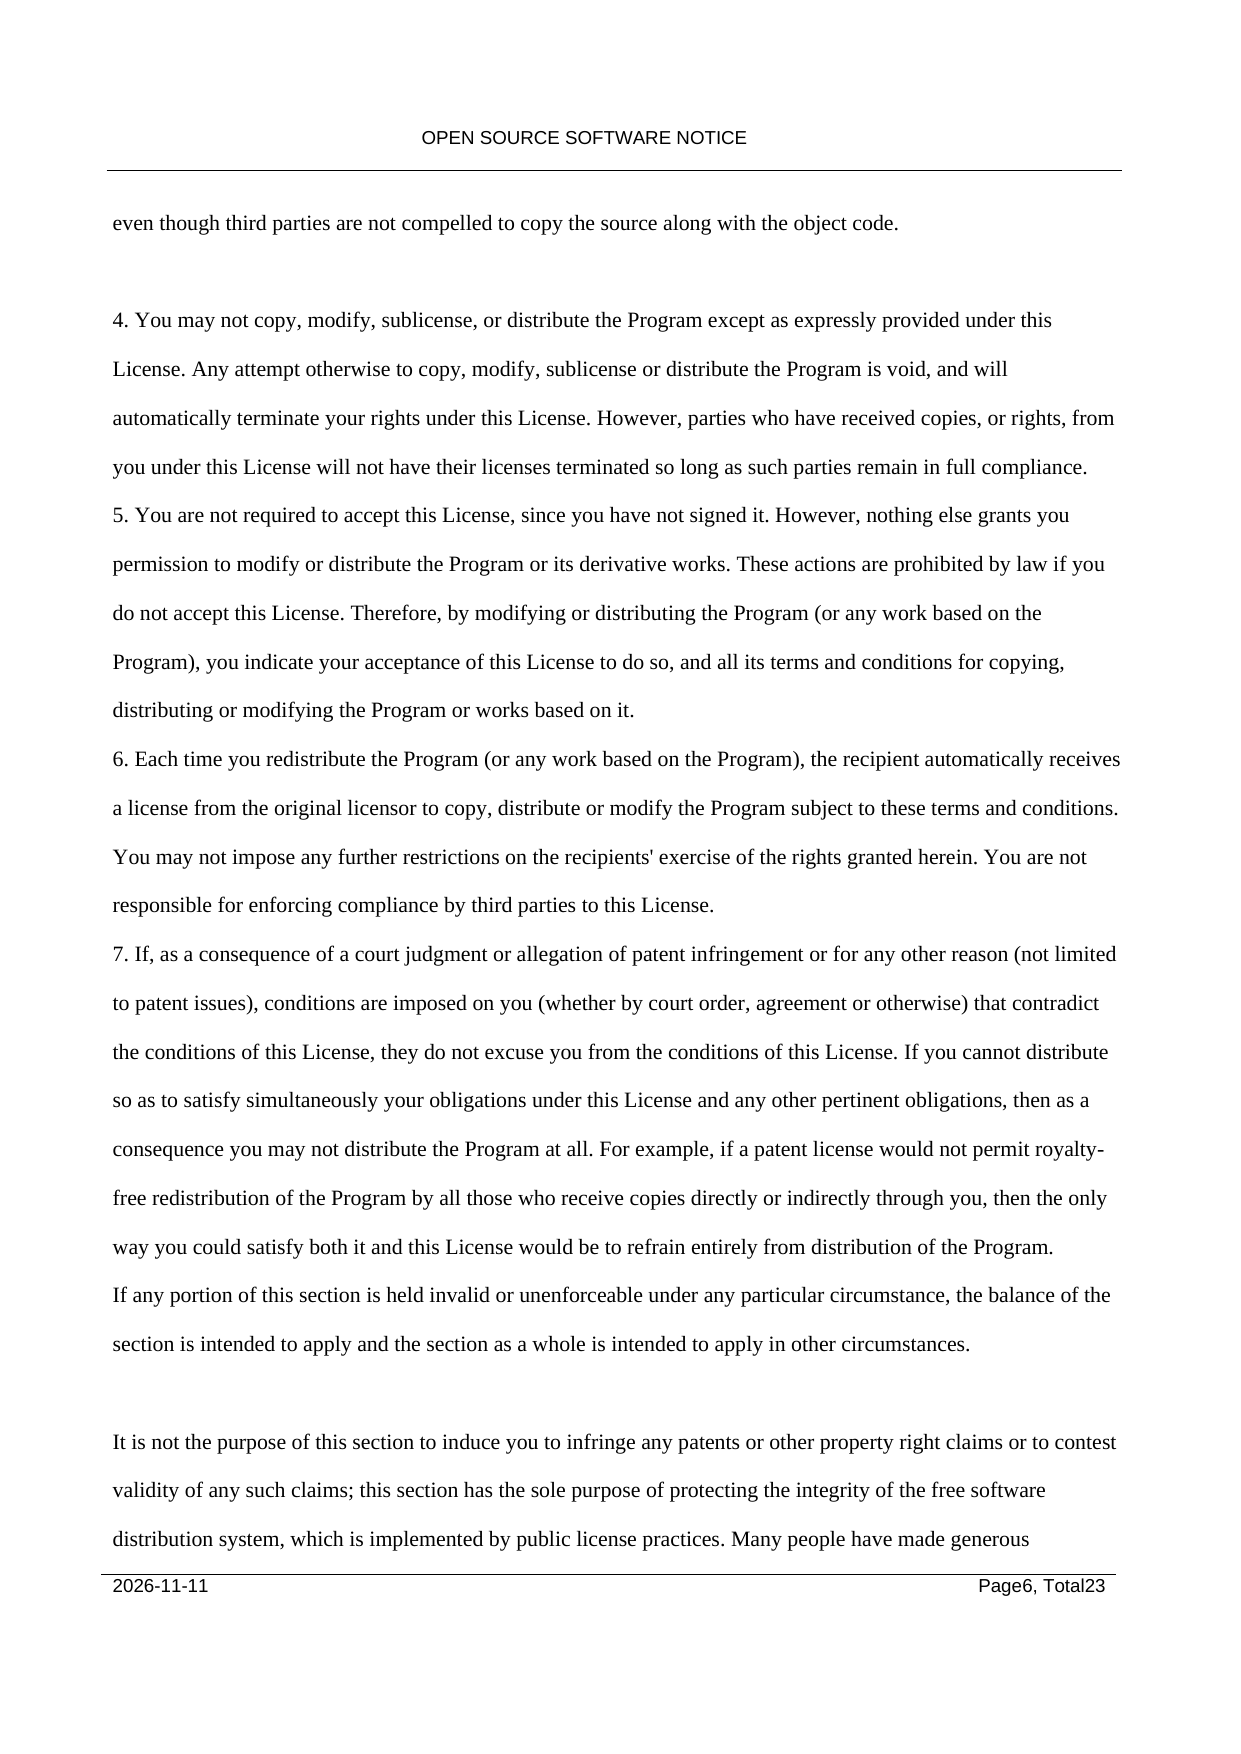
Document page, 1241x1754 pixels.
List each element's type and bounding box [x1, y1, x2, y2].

text [112, 206, 1128, 1555]
